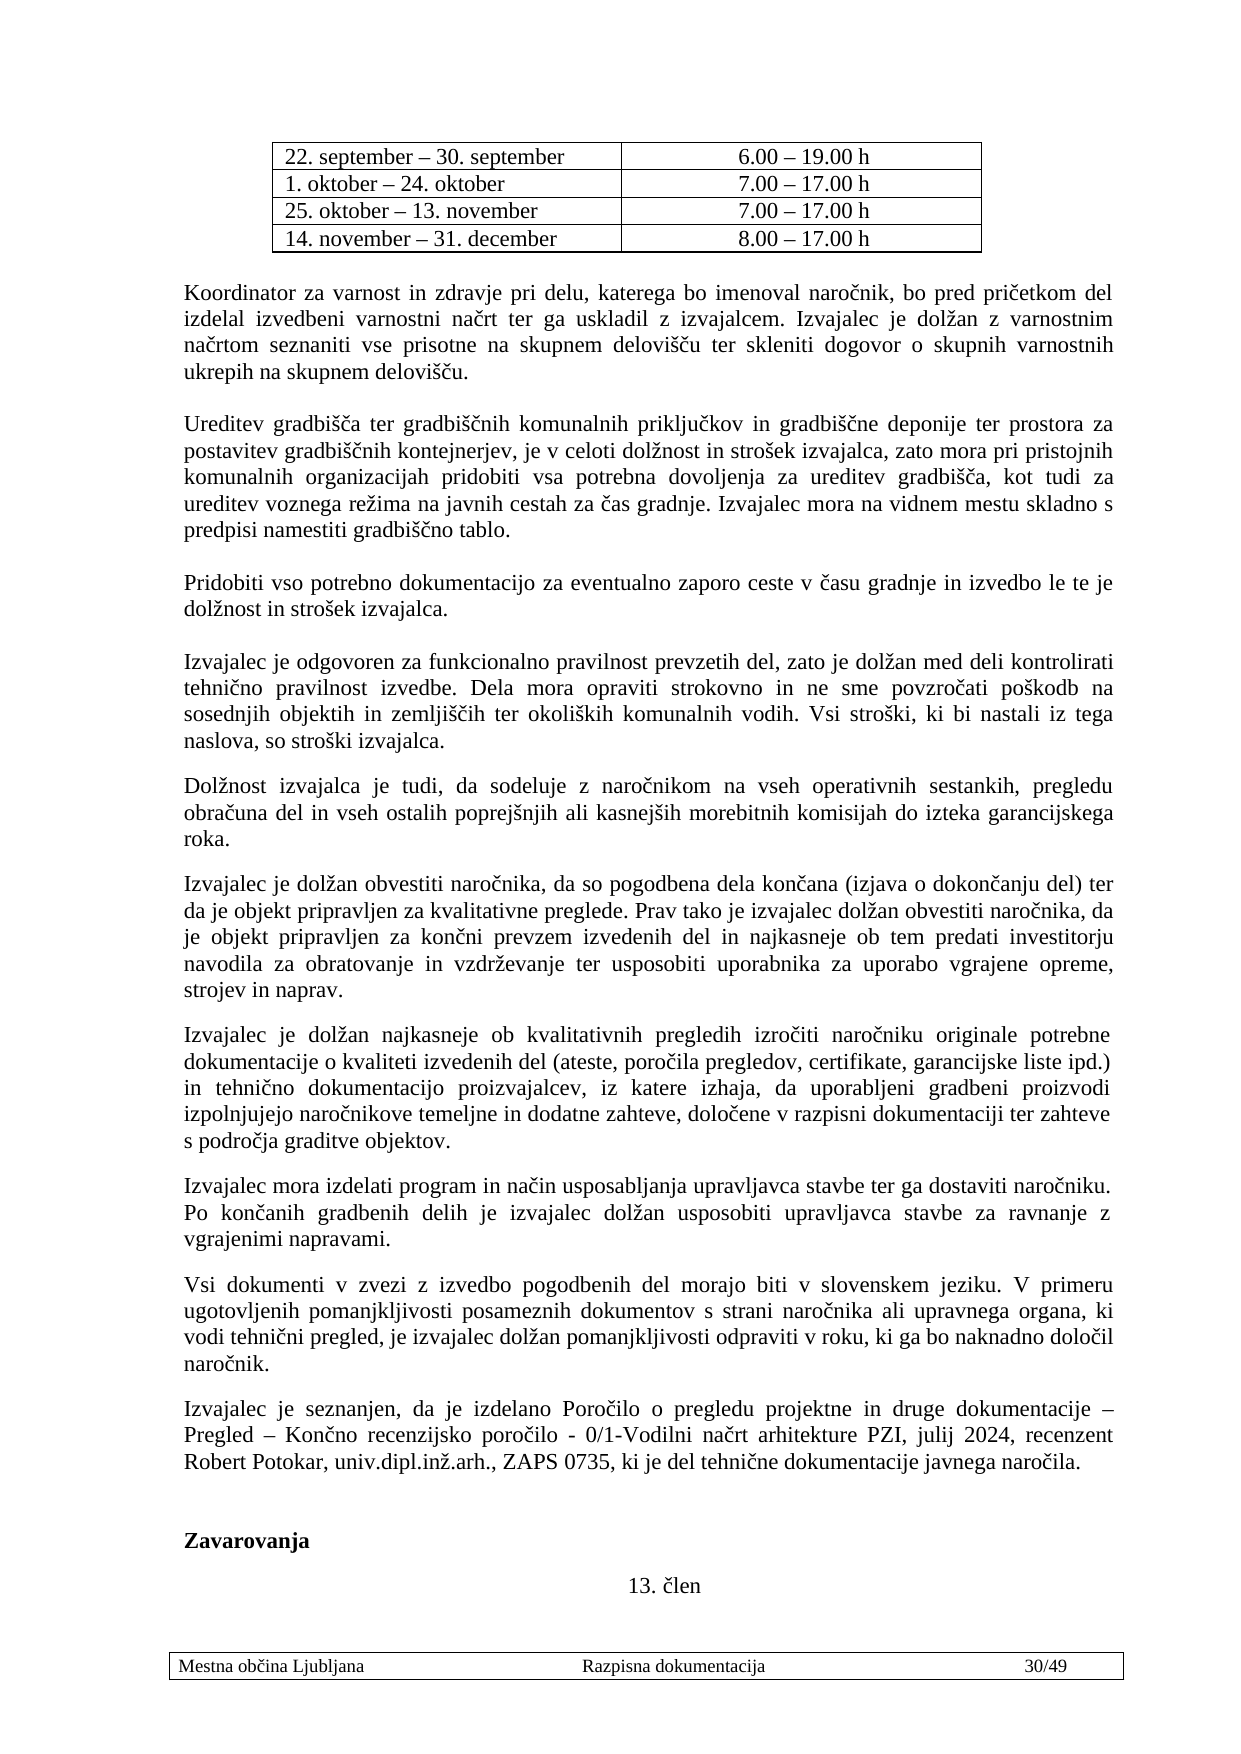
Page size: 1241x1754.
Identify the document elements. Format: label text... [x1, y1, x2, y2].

text Izvajalec mora izdelati program in način usposabljanja upravljavca stavbe ter ga dostaviti naročniku. Po končanih gradbenih delih je izvajalec dolžan usposobiti upravljavca stavbe za ravnanje z vgrajenimi napravami. [184, 1172, 1112, 1251]
table_cell 1. oktober – 24. oktober [273, 170, 621, 197]
text Izvajalec je seznanjen, da je izdelano Poročilo o pregledu projektne in druge dokumentacije – Pregled – Končno recenzijsko poročilo - 0/1-Vodilni načrt arhitekture PZI, julij 2024, recenzent Robert Potokar, univ.dipl.inž.arh., ZAPS 0735, ki je del tehnične dokumentacije javnega naročila. [184, 1395, 1115, 1474]
text Koordinator za varnost in zdravje pri delu, katerega bo imenoval naročnik, bo pred pričetkom del izdelal izvedbeni varnostni načrt ter ga uskladil z izvajalcem. Izvajalec je dolžan z varnostnim načrtom seznaniti vse prisotne na skupnem delovišču ter skleniti dogovor o skupnih varnostnih ukrepih na skupnem delovišču. [184, 279, 1115, 384]
table_cell 7.00 – 17.00 h [622, 198, 981, 224]
text Ureditev gradbišča ter gradbiščnih komunalnih priključkov in gradbiščne deponije ter prostora za postavitev gradbiščnih kontejnerjev, je v celoti dolžnost in strošek izvajalca, zato mora pri pristojnih komunalnih organizacijah pridobiti vsa potrebna dovoljenja za ureditev gradbišča, kot tudi za ureditev voznega režima na javnih cestah za čas gradnje. Izvajalec mora na vidnem mestu skladno s predpisi namestiti gradbiščno tablo. [184, 411, 1115, 542]
list člen [184, 1572, 1145, 1599]
text Izvajalec je dolžan obvestiti naročnika, da so pogodbena dela končana (izjava o dokončanju del) ter da je objekt pripravljen za kvalitativne preglede. Prav tako je izvajalec dolžan obvestiti naročnika, da je objekt pripravljen za končni prevzem izvedenih del in najkasneje ob tem predati investitorju navodila za obratovanje in vzdrževanje ter usposobiti uporabnika za uporabo vgrajene opreme, strojev in naprav. [184, 871, 1115, 1002]
text Zavarovanja [184, 1527, 1115, 1553]
text Dolžnost izvajalca je tudi, da sodeluje z naročnikom na vseh operativnih sestankih, pregledu obračuna del in vseh ostalih poprejšnjih ali kasnejših morebitnih komisijah do izteka garancijskega roka. [184, 772, 1115, 851]
table_cell 6.00 – 19.00 h [622, 143, 981, 169]
table_cell 14. november – 31. december [273, 225, 621, 251]
table_cell 8.00 – 17.00 h [622, 225, 981, 251]
text Pridobiti vso potrebno dokumentacijo za eventualno zaporo ceste v času gradnje in izvedbo le te je dolžnost in strošek izvajalca. [184, 569, 1115, 621]
text Izvajalec je dolžan najkasneje ob kvalitativnih pregledih izročiti naročniku originale potrebne dokumentacije o kvaliteti izvedenih del (ateste, poročila pregledov, certifikate, garancijske liste ipd.) in tehnično dokumentacijo proizvajalcev, iz katere izhaja, da uporabljeni gradbeni proizvodi izpolnjujejo naročnikove temeljne in dodatne zahteve, določene v razpisni dokumentaciji ter zahteve s področja graditve objektov. [184, 1021, 1112, 1153]
table_cell 7.00 – 17.00 h [622, 170, 981, 197]
text Vsi dokumenti v zvezi z izvedbo pogodbenih del morajo biti v slovenskem jeziku. V primeru ugotovljenih pomanjkljivosti posameznih dokumentov s strani naročnika ali upravnega organa, ki vodi tehnični pregled, je izvajalec dolžan pomanjkljivosti odpraviti v roku, ki ga bo naknadno določil naročnik. [184, 1271, 1115, 1376]
table_cell 22. september – 30. september [273, 143, 621, 169]
text Izvajalec je odgovoren za funkcionalno pravilnost prevzetih del, zato je dolžan med deli kontrolirati tehnično pravilnost izvedbe. Dela mora opraviti strokovno in ne sme povzročati poškodb na sosednjih objektih in zemljiščih ter okoliških komunalnih vodih. Vsi stroški, ki bi nastali iz tega naslova, so stroški izvajalca. [184, 648, 1115, 753]
table_cell 25. oktober – 13. november [273, 198, 621, 224]
